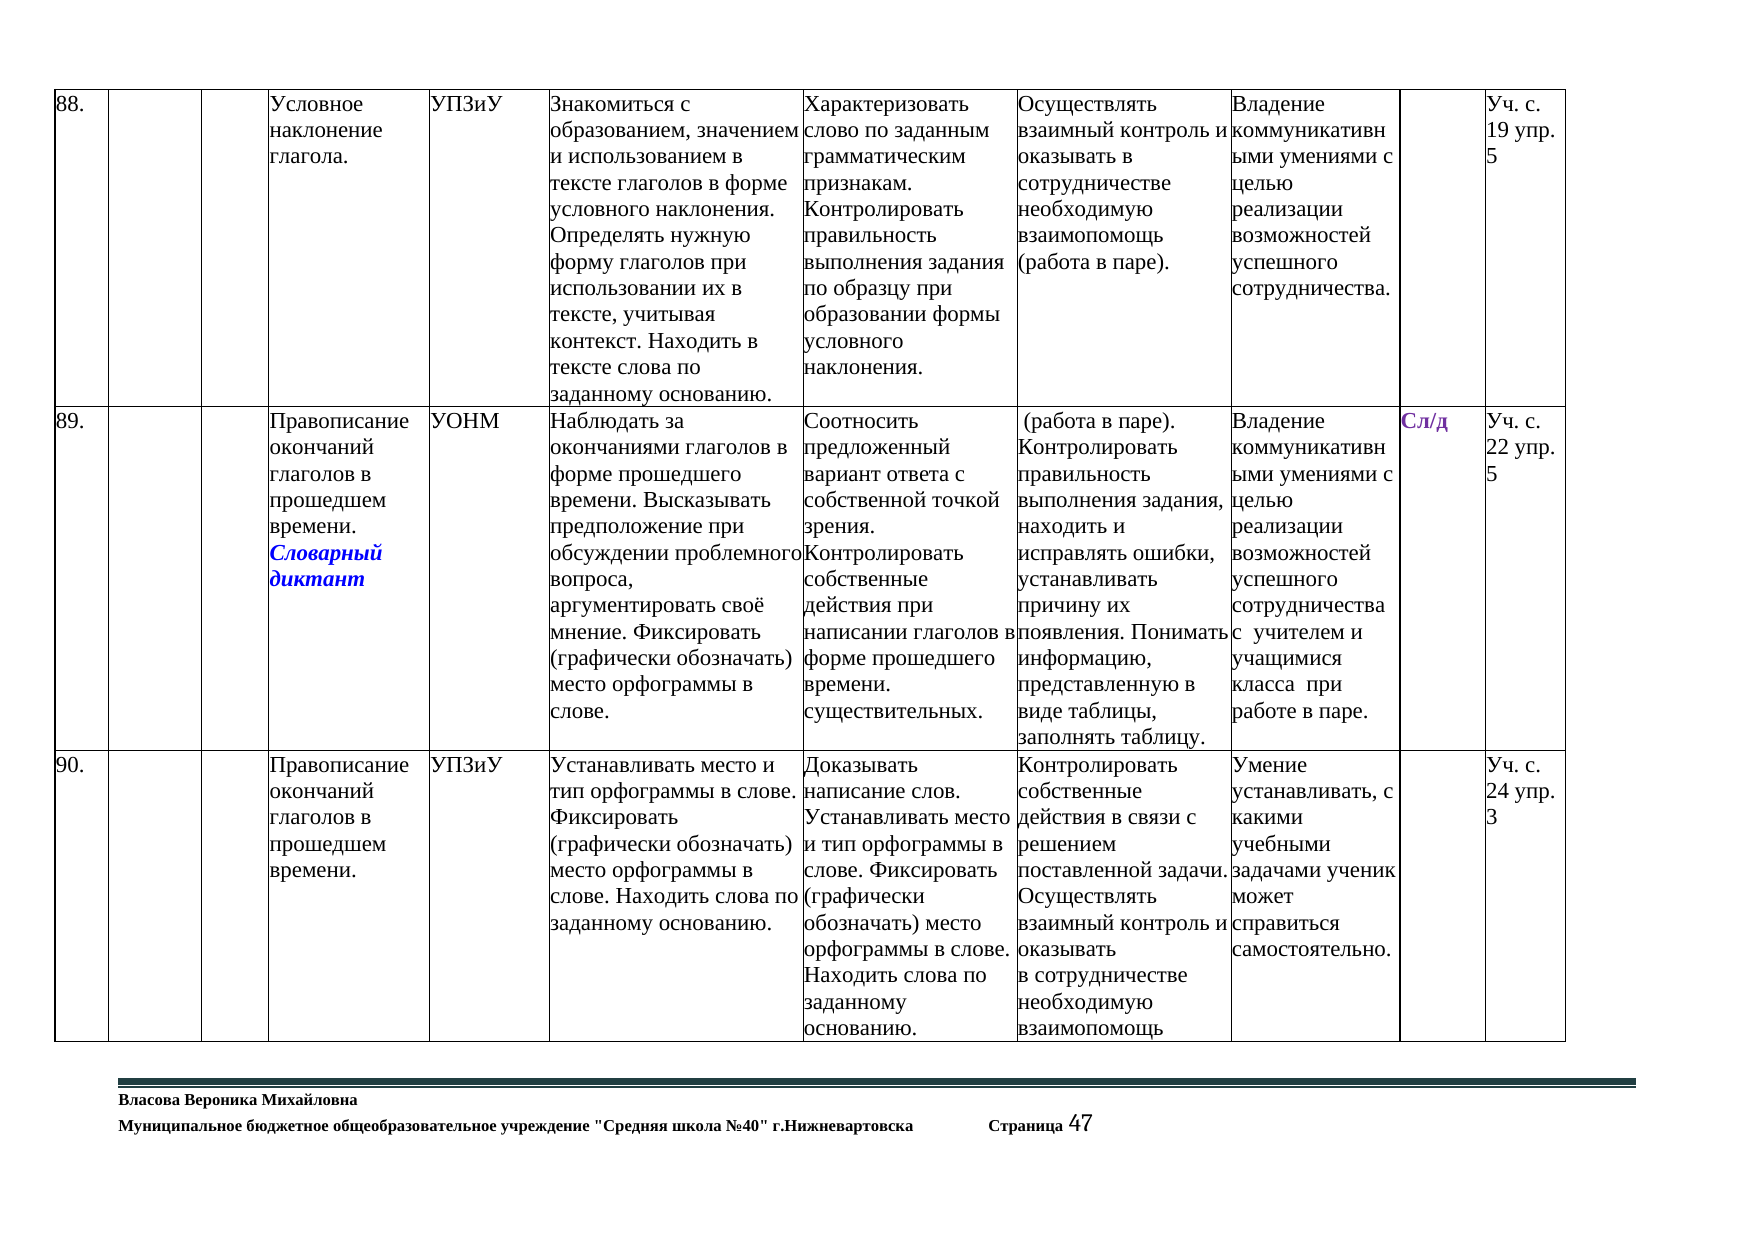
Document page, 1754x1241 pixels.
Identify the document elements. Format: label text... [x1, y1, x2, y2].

table_cell Владение коммуникативными умениями с целью реализации возможностей успешного сотрудничества с учителем и учащимися класса при работе в паре. [1232, 407, 1399, 749]
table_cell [804, 751, 1017, 1041]
table_cell (работа в паре). Контролировать правильность выполнения задания, находить и исправлять ошибки, устанавливать причину их появления. Понимать информацию, представленную в виде таблицы, заполнять таблицу. [1018, 407, 1231, 749]
table_cell Характеризовать слово по заданным грамматическим признакам. Контролировать правильность выполнения задания по образцу при образовании формы условного наклонения. [804, 90, 1017, 406]
table_cell УОНМ [430, 407, 549, 749]
table_cell [202, 751, 268, 1041]
table_cell Сл/д [1401, 407, 1485, 749]
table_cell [550, 751, 803, 1041]
table_cell Осуществлять взаимный контроль и оказывать в сотрудничестве необходимую взаимопомощь (работа в паре). [1018, 90, 1231, 406]
table_cell [1401, 90, 1485, 406]
table_cell Уч. с. 24 упр. 3 [1486, 751, 1565, 1041]
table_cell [1232, 751, 1399, 1041]
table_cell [269, 751, 429, 1041]
table_cell УПЗиУ [430, 751, 549, 1041]
table_cell Правописание окончаний глаголов в прошедшем времени. Словарный диктант [269, 407, 429, 749]
table_cell Наблюдать за окончаниями глаголов в форме прошедшего времени. Высказывать предположение при обсуждении проблемного вопроса, аргументировать своё мнение. Фиксировать (графически обозначать) место орфограммы в слове. [550, 407, 803, 749]
table_cell Владение коммуникативными умениями с целью реализации возможностей успешного сотрудничества. [1232, 90, 1399, 406]
table_cell 90. [56, 751, 108, 1041]
table_cell Уч. с. 19 упр. 5 [1486, 90, 1565, 406]
table_cell [202, 407, 268, 749]
table_cell [109, 751, 201, 1041]
table_cell Условное наклонение глагола. [269, 90, 429, 406]
table_cell [1401, 751, 1485, 1041]
table_cell Соотносить предложенный вариант ответа с собственной точкой зрения. Контролировать собственные действия при написании глаголов в форме прошедшего времени. существительных. [804, 407, 1017, 749]
table_cell [202, 90, 268, 406]
table_cell Уч. с. 22 упр. 5 [1486, 407, 1565, 749]
table_cell 89. [56, 407, 108, 749]
table_cell [109, 407, 201, 749]
table_cell 88. [56, 90, 108, 406]
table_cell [1018, 751, 1231, 1041]
table_cell УПЗиУ [430, 90, 549, 406]
table_cell [109, 90, 201, 406]
table_cell Знакомиться с образованием, значением и использованием в тексте глаголов в форме условного наклонения. Определять нужную форму глаголов при использовании их в тексте, учитывая контекст. Находить в тексте слова по заданному основанию. [550, 90, 803, 406]
